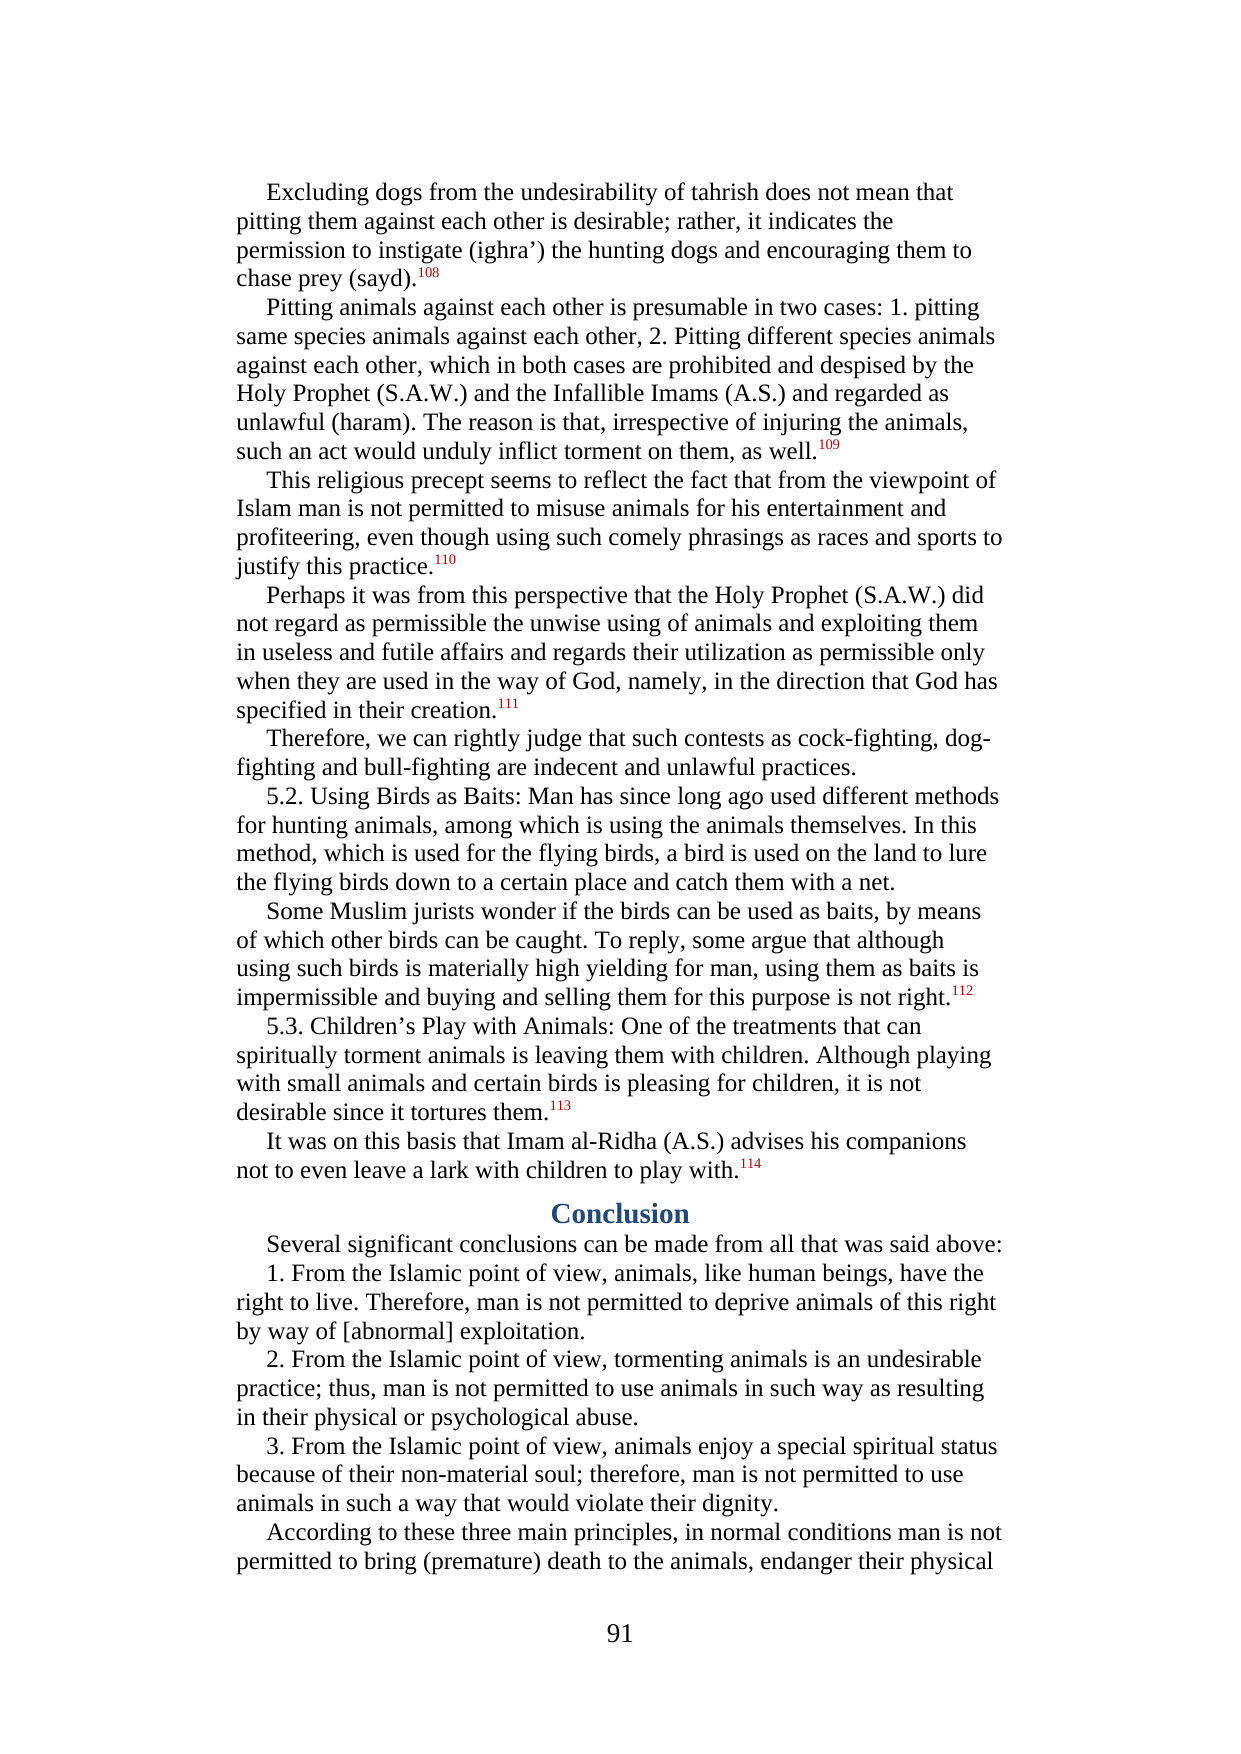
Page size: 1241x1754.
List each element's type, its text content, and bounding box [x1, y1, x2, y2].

text Perhaps it was from this perspective that the Holy Prophet (S.A.W.) did not regard as permissible the unwise using of animals and exploiting them in useless and futile affairs and regards their utilization as permissible only when they are used in the way of God, namely, in the direction that God has specified in their creation.111 [236, 580, 1004, 723]
text 3. From the Islamic point of view, animals enjoy a special spiritual status because of their non-material soul; therefore, man is not permitted to use animals in such a way that would violate their dignity. [236, 1431, 1004, 1517]
text 2. From the Islamic point of view, tormenting animals is an undesirable practice; thus, man is not permitted to use animals in such way as resulting in their physical or psychological abuse. [236, 1344, 1004, 1431]
text 5.2. Using Birds as Baits: Man has since long ago used different methods for hunting animals, among which is using the animals themselves. In this method, which is used for the flying birds, a bird is used on the land to lure the flying birds down to a certain place and catch them with a net. [236, 781, 1004, 896]
text Several significant conclusions can be made from all that was said above: [236, 1229, 1004, 1258]
text Some Muslim jurists wonder if the birds can be used as baits, by means of which other birds can be caught. To reply, some argue that although using such birds is materially high yielding for man, using them as baits is impermissible and buying and selling them for this purpose is not right.112 [236, 896, 1004, 1011]
text 5.3. Children’s Play with Animals: One of the treatments that can spiritually torment animals is leaving them with children. Although playing with small animals and certain birds is pleasing for children, it is not desirable since it tortures them.113 [236, 1011, 1004, 1126]
text Excluding dogs from the undesirability of tahrish does not mean that pitting them against each other is desirable; rather, it indicates the permission to instigate (ighra’) the hunting dogs and encouraging them to chase prey (sayd).108 [236, 177, 1004, 292]
text Pitting animals against each other is presumable in two cases: 1. pitting same species animals against each other, 2. Pitting different species animals against each other, which in both cases are prohibited and despised by the Holy Prophet (S.A.W.) and the Infallible Imams (A.S.) and regarded as unlawful (haram). The reason is that, irrespective of injuring the animals, such an act would unduly inflict torment on them, as well.109 [236, 292, 1004, 465]
text It was on this basis that Imam al-Ridha (A.S.) advises his companions not to even leave a lark with children to play with.114 [236, 1126, 1004, 1183]
text Therefore, we can rightly judge that such contests as cock-fighting, dog-fighting and bull-fighting are indecent and unlawful practices. [236, 723, 1004, 781]
text 1. From the Islamic point of view, animals, like human beings, have the right to live. Therefore, man is not permitted to deprive animals of this right by way of [abnormal] exploitation. [236, 1258, 1004, 1344]
subtitle Conclusion [236, 1196, 1004, 1229]
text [236, 1517, 1004, 1574]
text This religious precept seems to reflect the fact that from the viewpoint of Islam man is not permitted to misuse animals for his entertainment and profiteering, even though using such comely phrasings as races and sports to justify this practice.110 [236, 465, 1004, 580]
